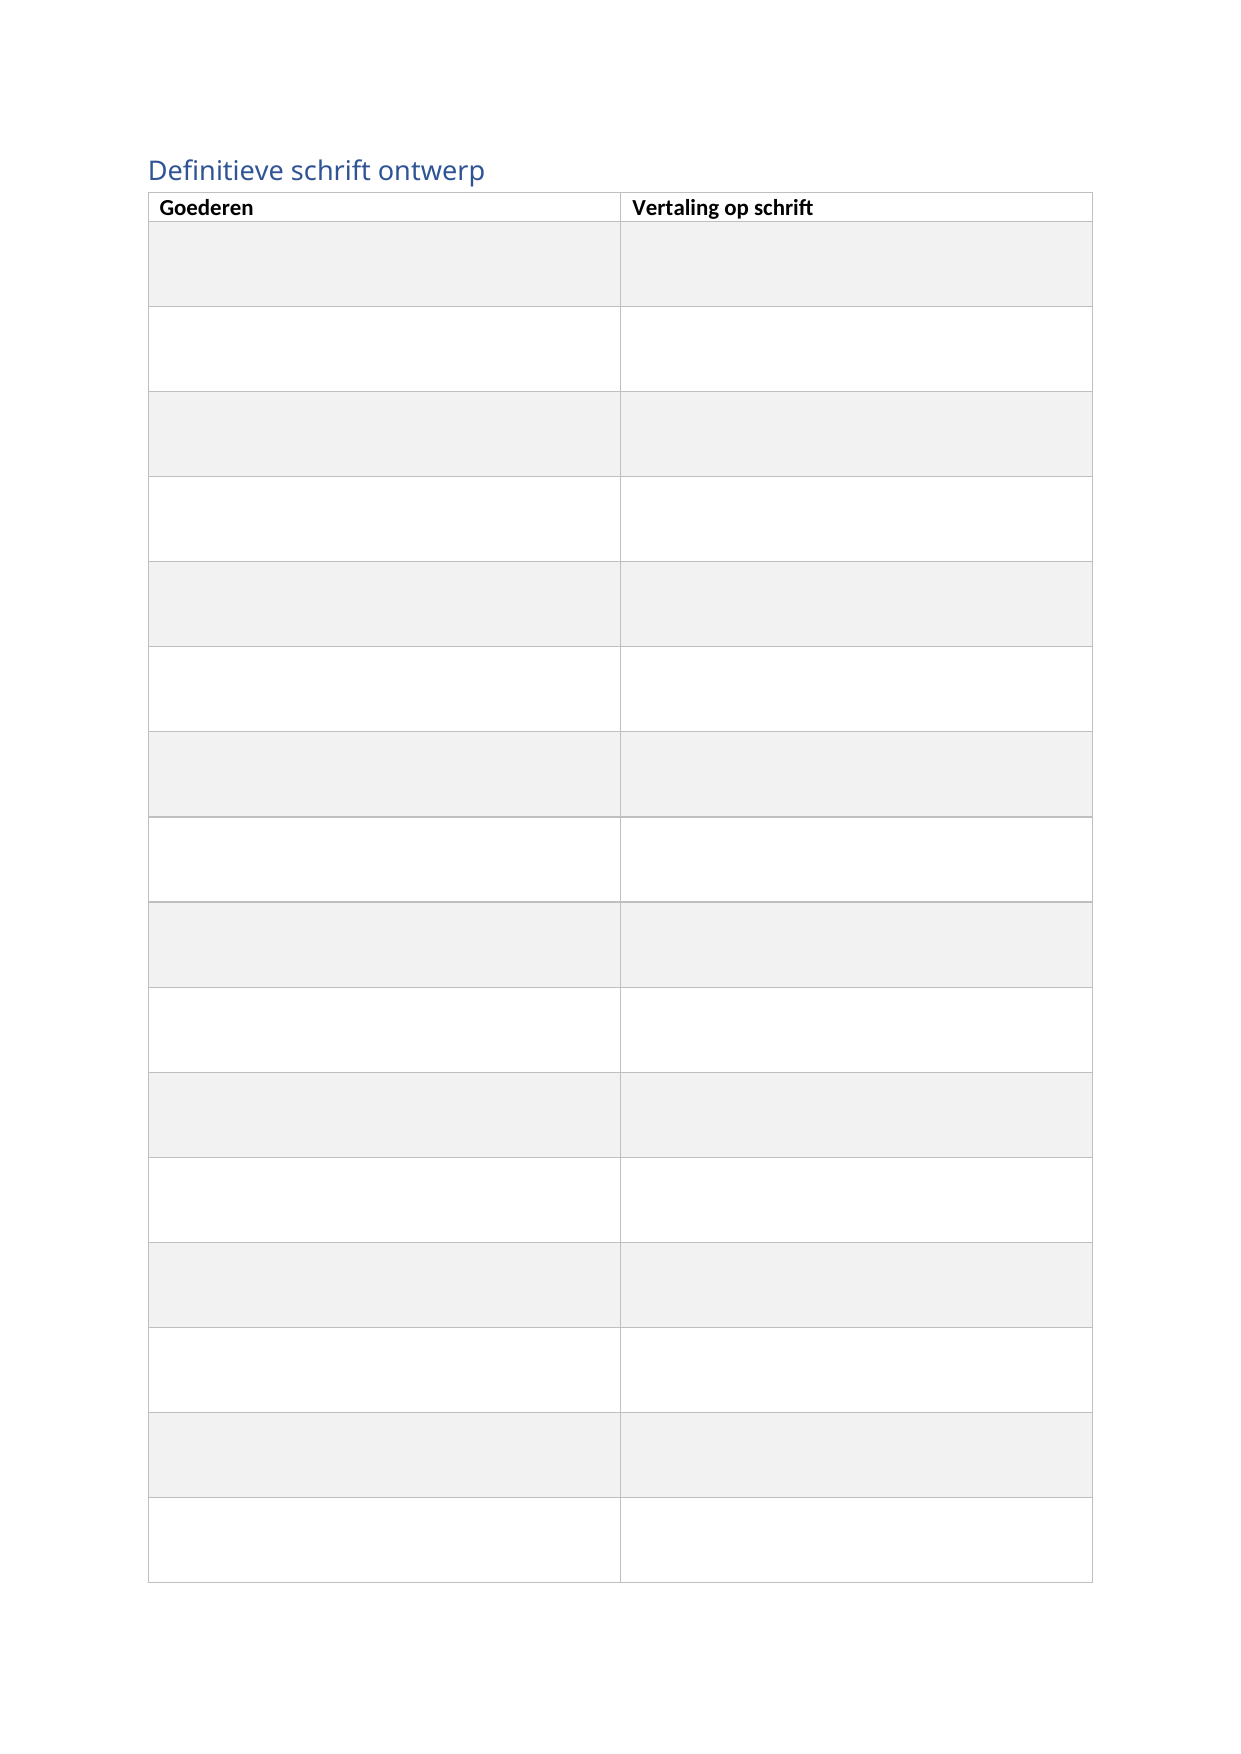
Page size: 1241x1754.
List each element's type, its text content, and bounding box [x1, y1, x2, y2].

table_cell [621, 1158, 1092, 1242]
table_cell [621, 222, 1092, 306]
table_cell [149, 903, 620, 987]
table_cell [621, 1413, 1092, 1497]
table_cell [149, 392, 620, 476]
table_cell [149, 1328, 620, 1412]
table_header Vertaling op schrift [621, 193, 1092, 221]
table_cell [621, 1328, 1092, 1412]
table_header Goederen [149, 193, 620, 221]
table_cell [149, 1158, 620, 1242]
table_cell [621, 647, 1092, 731]
table_cell [621, 732, 1092, 816]
table_cell [621, 307, 1092, 391]
table_cell [149, 477, 620, 561]
table_cell [149, 818, 620, 901]
table_cell [149, 732, 620, 816]
table_cell [621, 1073, 1092, 1157]
table_cell [149, 222, 620, 306]
table_cell [149, 647, 620, 731]
subtitle Definitieve schrift ontwerp [148, 152, 1093, 189]
table_cell [149, 988, 620, 1072]
table_cell [621, 903, 1092, 987]
table_cell [149, 1073, 620, 1157]
table_cell [621, 477, 1092, 561]
table_cell [621, 988, 1092, 1072]
table_cell [149, 307, 620, 391]
table_cell [149, 562, 620, 646]
table_cell [621, 818, 1092, 901]
table_cell [149, 1243, 620, 1327]
table_cell [149, 1498, 620, 1582]
table_cell [621, 1243, 1092, 1327]
table_cell [621, 392, 1092, 476]
table_cell [621, 562, 1092, 646]
table_cell [149, 1413, 620, 1497]
table_cell [621, 1498, 1092, 1582]
